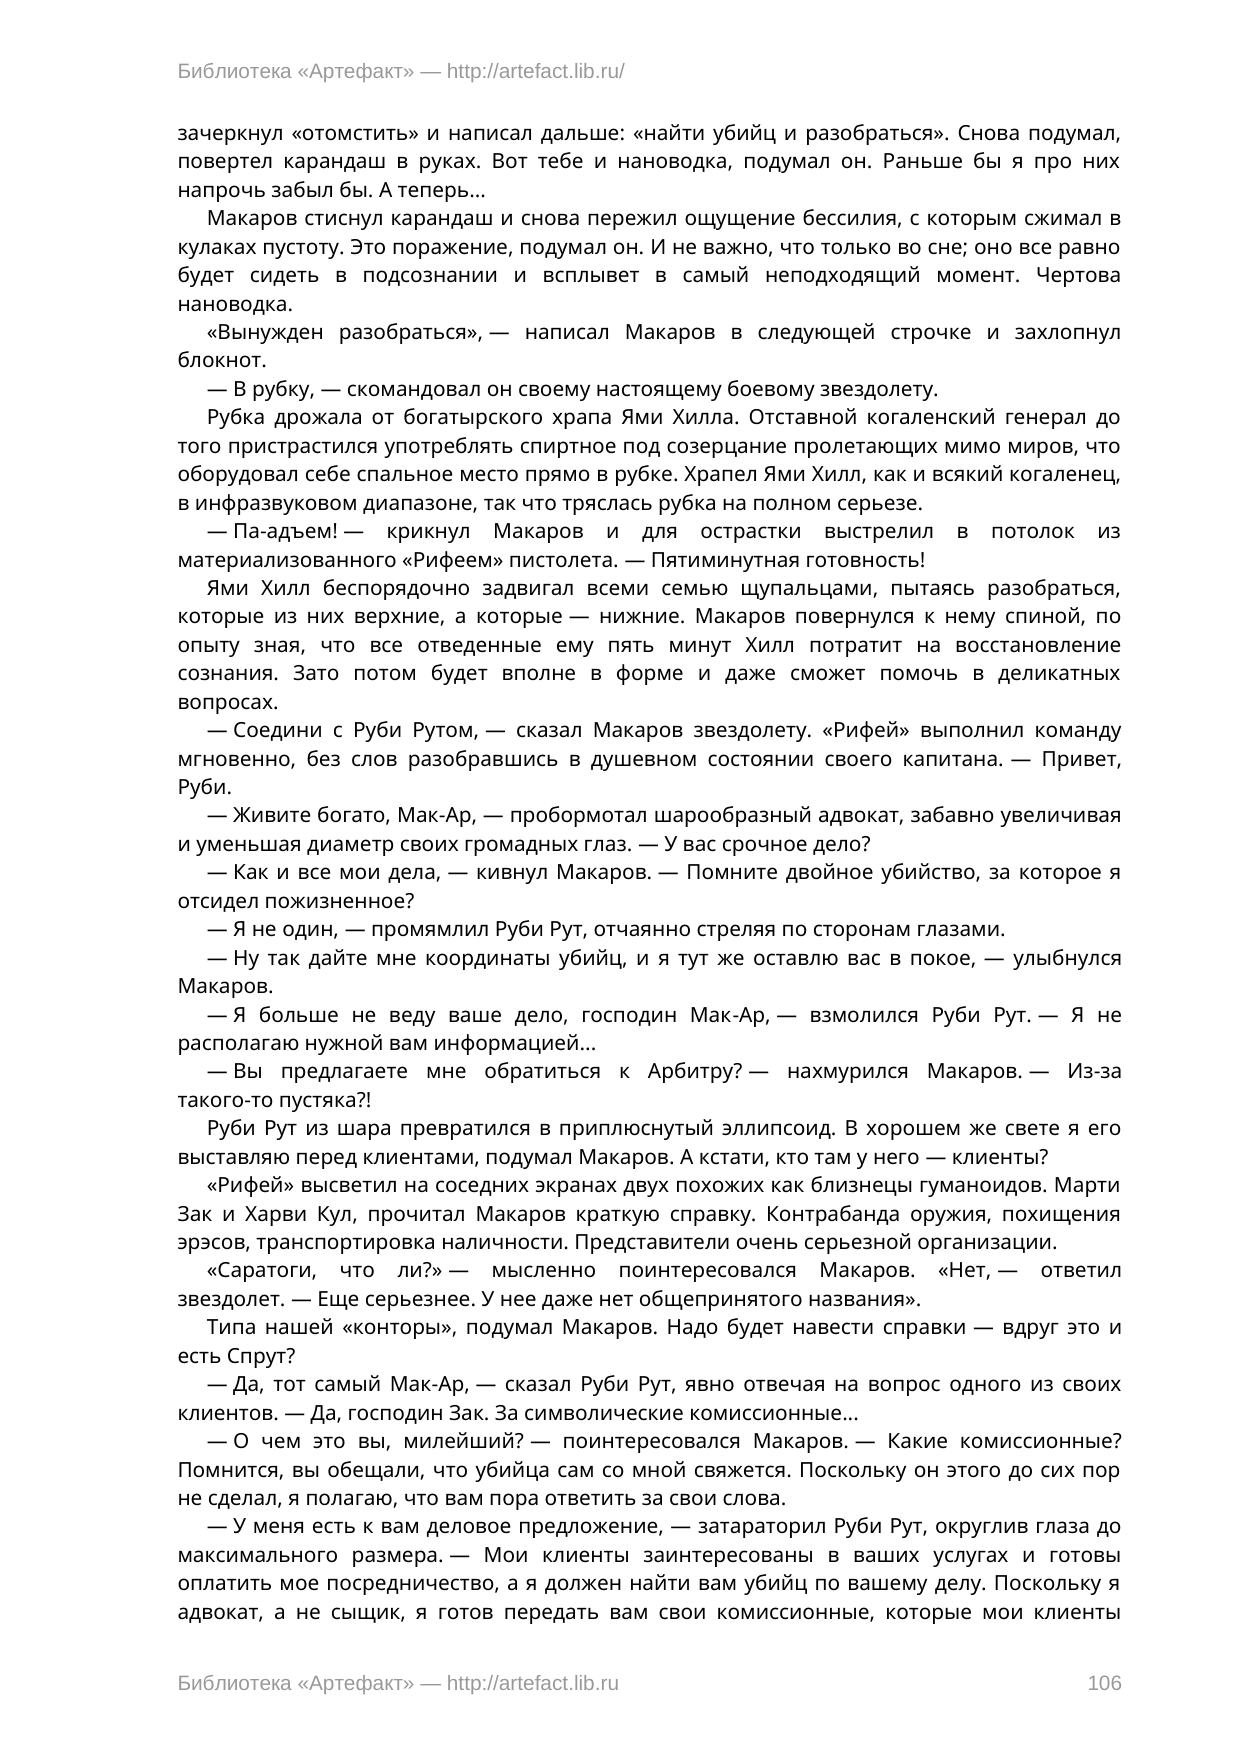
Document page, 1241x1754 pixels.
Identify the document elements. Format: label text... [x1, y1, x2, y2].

text — О чем это вы, милейший? — поинтересовался Макаров. — Какие комиссионные? Помнится, вы обещали, что убийца сам со мной свяжется. Поскольку он этого до сих пор не сделал, я полагаю, что вам пора ответить за свои слова. [177, 1426, 1122, 1512]
text — Па-адъем! — крикнул Макаров и для острастки выстрелил в потолок из материализованного «Рифеем» пистолета. — Пятиминутная готовность! [177, 516, 1122, 573]
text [177, 118, 1122, 203]
text Ями Хилл беспорядочно задвигал всеми семью щупальцами, пытаясь разобраться, которые из них верхние, а которые — нижние. Макаров повернулся к нему спиной, по опыту зная, что все отведенные ему пять минут Хилл потратит на восстановление сознания. Зато потом будет вполне в форме и даже сможет помочь в деликатных вопросах. [177, 573, 1122, 715]
text Типа нашей «конторы», подумал Макаров. Надо будет навести справки — вдруг это и есть Спрут? [177, 1312, 1122, 1369]
text — Как и все мои дела, — кивнул Макаров. — Помните двойное убийство, за которое я отсидел пожизненное? [177, 857, 1122, 914]
text Рубка дрожала от богатырского храпа Ями Хилла. Отставной когаленский генерал до того пристрастился употреблять спиртное под созерцание пролетающих мимо миров, что оборудовал себе спальное место прямо в рубке. Храпел Ями Хилл, как и всякий когаленец, в инфразвуковом диапазоне, так что тряслась рубка на полном серьезе. [177, 402, 1122, 516]
text «Саратоги, что ли?» — мысленно поинтересовался Макаров. «Нет, — ответил звездолет. — Еще серьезнее. У нее даже нет общепринятого названия». [177, 1256, 1122, 1312]
text — Я не один, — промямлил Руби Рут, отчаянно стреляя по сторонам глазами. [177, 914, 1122, 943]
text — Живите богато, Мак-Ар, — пробормотал шарообразный адвокат, забавно увеличивая и уменьшая диаметр своих громадных глаз. — У вас срочное дело? [177, 801, 1122, 857]
text — Соедини с Руби Рутом, — сказал Макаров звездолету. «Рифей» выполнил команду мгновенно, без слов разобравшись в душевном состоянии своего капитана. — Привет, Руби. [177, 715, 1122, 801]
text — Я больше не веду ваше дело, господин Мак-Ар, — взмолился Руби Рут. — Я не располагаю нужной вам информацией... [177, 1000, 1122, 1057]
text «Рифей» высветил на соседних экранах двух похожих как близнецы гуманоидов. Марти Зак и Харви Кул, прочитал Макаров краткую справку. Контрабанда оружия, похищения эрэсов, транспортировка наличности. Представители очень серьезной организации. [177, 1170, 1122, 1256]
text Макаров стиснул карандаш и снова пережил ощущение бессилия, с которым сжимал в кулаках пустоту. Это поражение, подумал он. И не важно, что только во сне; оно все равно будет сидеть в подсознании и всплывет в самый неподходящий момент. Чертова нановодка. [177, 203, 1122, 317]
text «Вынужден разобраться», — написал Макаров в следующей строчке и захлопнул блокнот. [177, 317, 1122, 374]
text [177, 1512, 1122, 1625]
text — В рубку, — скомандовал он своему настоящему боевому звездолету. [177, 374, 1122, 402]
text Руби Рут из шара превратился в приплюснутый эллипсоид. В хорошем же свете я его выставляю перед клиентами, подумал Макаров. А кстати, кто там у него — клиенты? [177, 1113, 1122, 1170]
text — Ну так дайте мне координаты убийц, и я тут же оставлю вас в покое, — улыбнулся Макаров. [177, 943, 1122, 1000]
text — Вы предлагаете мне обратиться к Арбитру? — нахмурился Макаров. — Из-за такого-то пустяка?! [177, 1057, 1122, 1113]
text — Да, тот самый Мак-Ар, — сказал Руби Рут, явно отвечая на вопрос одного из своих клиентов. — Да, господин Зак. За символические комиссионные... [177, 1369, 1122, 1426]
